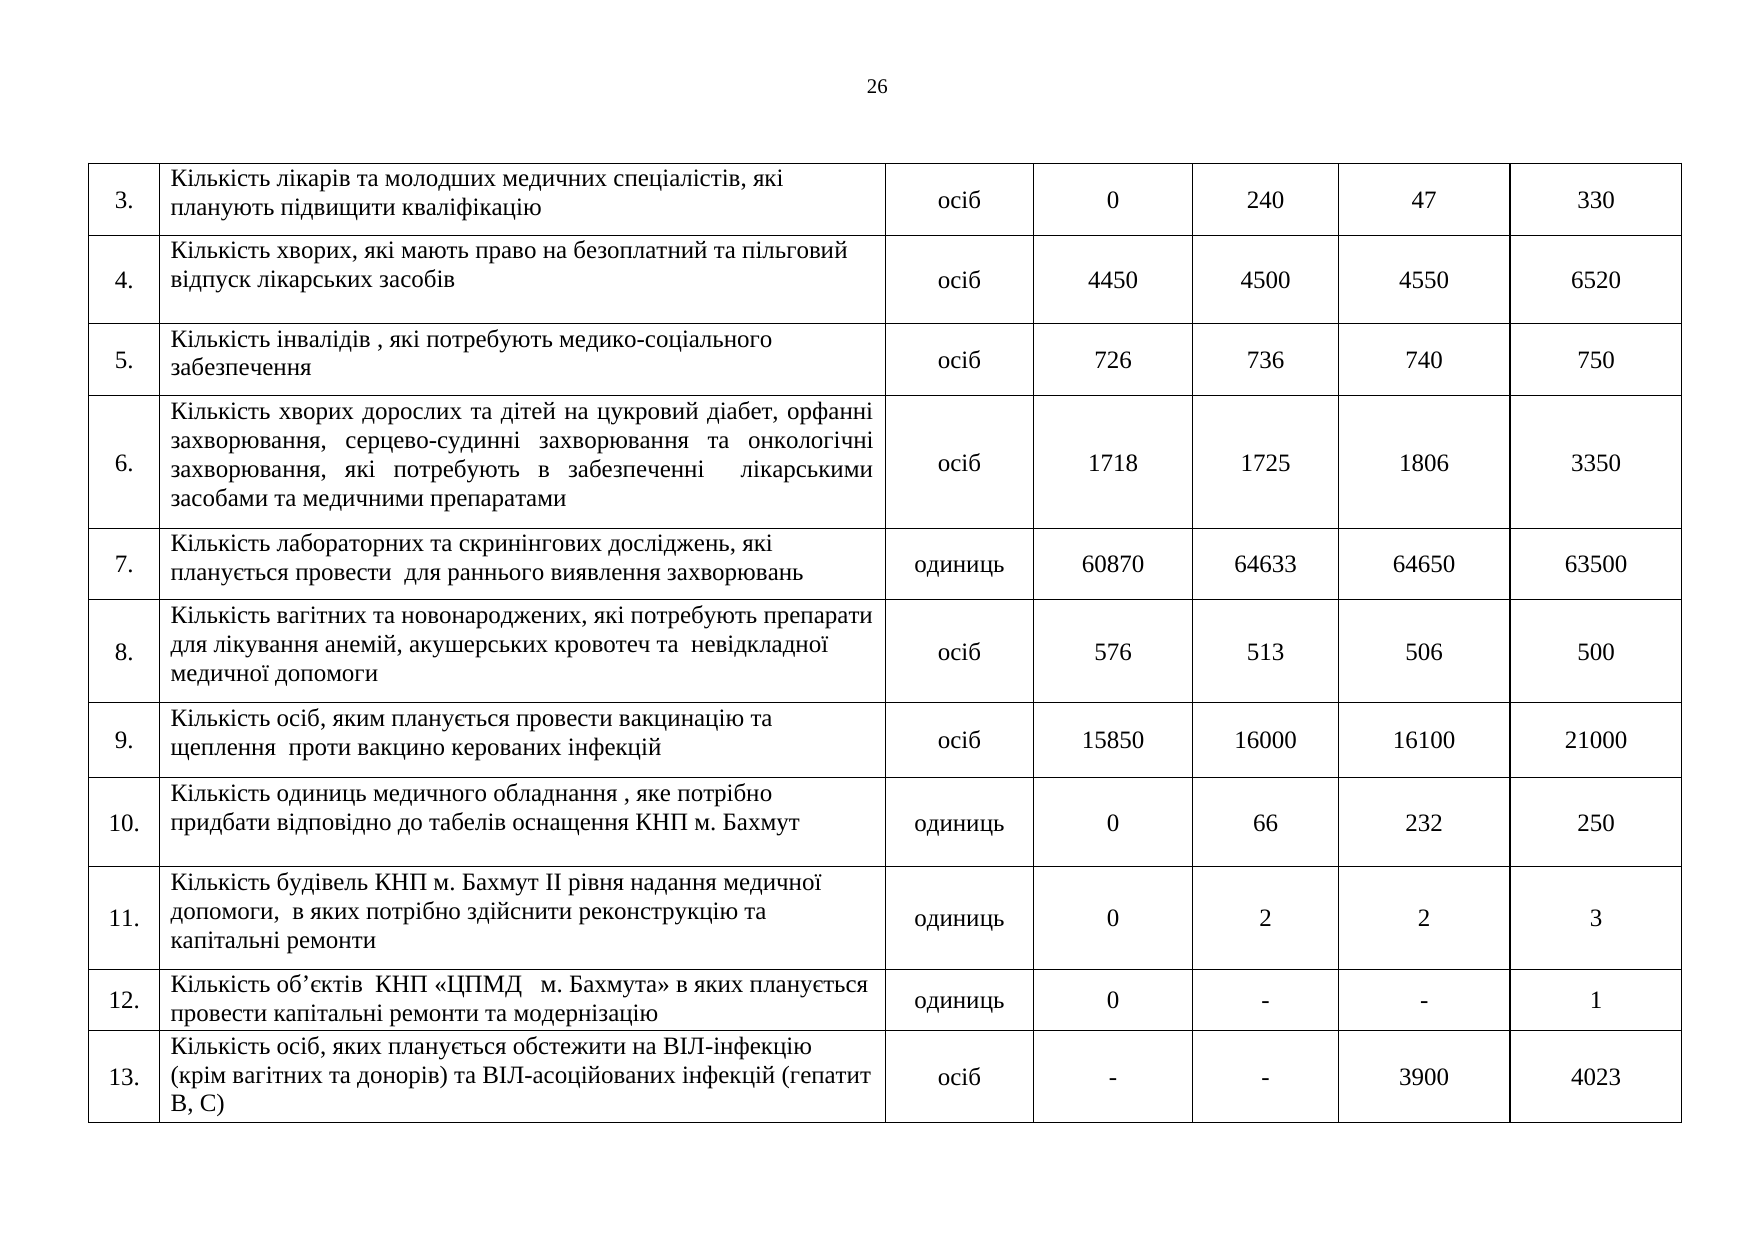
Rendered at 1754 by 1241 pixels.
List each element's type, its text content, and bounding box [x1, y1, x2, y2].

table_cell 6. [89, 396, 159, 527]
table_cell Кількість хворих, які мають право на безоплатний та пільговий відпуск лікарських засобів [160, 236, 885, 323]
table_cell одиниць [886, 778, 1033, 866]
table_cell 736 [1193, 324, 1338, 395]
table_cell 576 [1034, 600, 1192, 702]
table_cell 47 [1339, 164, 1509, 234]
table_cell Кількість лабораторних та скринінгових досліджень, які планується провести для раннього виявлення захворювань [160, 529, 885, 599]
table_cell 1806 [1339, 396, 1509, 527]
table_cell 21000 [1511, 703, 1681, 777]
table_cell 0 [1034, 778, 1192, 866]
table_cell 64633 [1193, 529, 1338, 599]
table_cell 4500 [1193, 236, 1338, 323]
table_cell Кількість осіб, яких планується обстежити на ВІЛ-інфекцію (крім вагітних та донорів) та ВІЛ-асоційованих інфекцій (гепатит В, С) [160, 1031, 885, 1122]
table_cell одиниць [886, 529, 1033, 599]
table_cell 6520 [1511, 236, 1681, 323]
table_cell 0 [1034, 970, 1192, 1030]
table_cell 66 [1193, 778, 1338, 866]
table_cell 506 [1339, 600, 1509, 702]
table_cell - [1034, 1031, 1192, 1122]
table_cell 3900 [1339, 1031, 1509, 1122]
table_cell 5. [89, 324, 159, 395]
table_cell одиниць [886, 970, 1033, 1030]
table_cell осіб [886, 396, 1033, 527]
table_cell 9. [89, 703, 159, 777]
table_cell 726 [1034, 324, 1192, 395]
table_cell одиниць [886, 867, 1033, 968]
table_cell осіб [886, 1031, 1033, 1122]
table_cell осіб [886, 324, 1033, 395]
table_cell 4550 [1339, 236, 1509, 323]
table_cell Кількість осіб, яким планується провести вакцинацію та щеплення проти вакцино керованих інфекцій [160, 703, 885, 777]
table_cell 4. [89, 236, 159, 323]
table_cell 3 [1511, 867, 1681, 968]
table_cell 500 [1511, 600, 1681, 702]
table_cell осіб [886, 703, 1033, 777]
table_cell 15850 [1034, 703, 1192, 777]
table_cell 64650 [1339, 529, 1509, 599]
table_cell 10. [89, 778, 159, 866]
table_cell 0 [1034, 164, 1192, 234]
table_cell 2 [1193, 867, 1338, 968]
table_cell 13. [89, 1031, 159, 1122]
table_cell Кількість будівель КНП м. Бахмут ІІ рівня надання медичної допомоги, в яких потрібно здійснити реконструкцію та капітальні ремонти [160, 867, 885, 968]
table_cell 3350 [1511, 396, 1681, 527]
table_cell Кількість одиниць медичного обладнання , яке потрібно придбати відповідно до табелів оснащення КНП м. Бахмут [160, 778, 885, 866]
table_cell - [1193, 1031, 1338, 1122]
table_cell - [1193, 970, 1338, 1030]
table_cell - [1339, 970, 1509, 1030]
table_cell осіб [886, 236, 1033, 323]
table_cell 330 [1511, 164, 1681, 234]
table_cell 750 [1511, 324, 1681, 395]
table_cell 16100 [1339, 703, 1509, 777]
table_cell 513 [1193, 600, 1338, 702]
table_cell Кількість інвалідів , які потребують медико-соціального забезпечення [160, 324, 885, 395]
table_cell 2 [1339, 867, 1509, 968]
table_cell 0 [1034, 867, 1192, 968]
table_cell 1 [1511, 970, 1681, 1030]
table_cell осіб [886, 600, 1033, 702]
table_cell 240 [1193, 164, 1338, 234]
table_cell Кількість хворих дорослих та дітей на цукровий діабет, орфанні захворювання, серцево-судинні захворювання та онкологічні захворювання, які потребують в забезпеченні лікарськими засобами та медичними препаратами [160, 396, 885, 527]
table_cell Кількість вагітних та новонароджених, які потребують препарати для лікування анемій, акушерських кровотеч та невідкладної медичної допомоги [160, 600, 885, 702]
table_cell 4450 [1034, 236, 1192, 323]
table_cell 7. [89, 529, 159, 599]
table_cell 1725 [1193, 396, 1338, 527]
table_cell 8. [89, 600, 159, 702]
table_cell 11. [89, 867, 159, 968]
table_cell 60870 [1034, 529, 1192, 599]
table_cell 4023 [1511, 1031, 1681, 1122]
table_cell 232 [1339, 778, 1509, 866]
table_cell Кількість об’єктів КНП «ЦПМД м. Бахмута» в яких планується провести капітальні ремонти та модернізацію [160, 970, 885, 1030]
table_cell 740 [1339, 324, 1509, 395]
table_cell 1718 [1034, 396, 1192, 527]
table_cell Кількість лікарів та молодших медичних спеціалістів, які планують підвищити кваліфікацію [160, 164, 885, 234]
table_cell 16000 [1193, 703, 1338, 777]
table_cell 3. [89, 164, 159, 234]
table_cell осіб [886, 164, 1033, 234]
table_cell 63500 [1511, 529, 1681, 599]
table_cell 12. [89, 970, 159, 1030]
table_cell 250 [1511, 778, 1681, 866]
